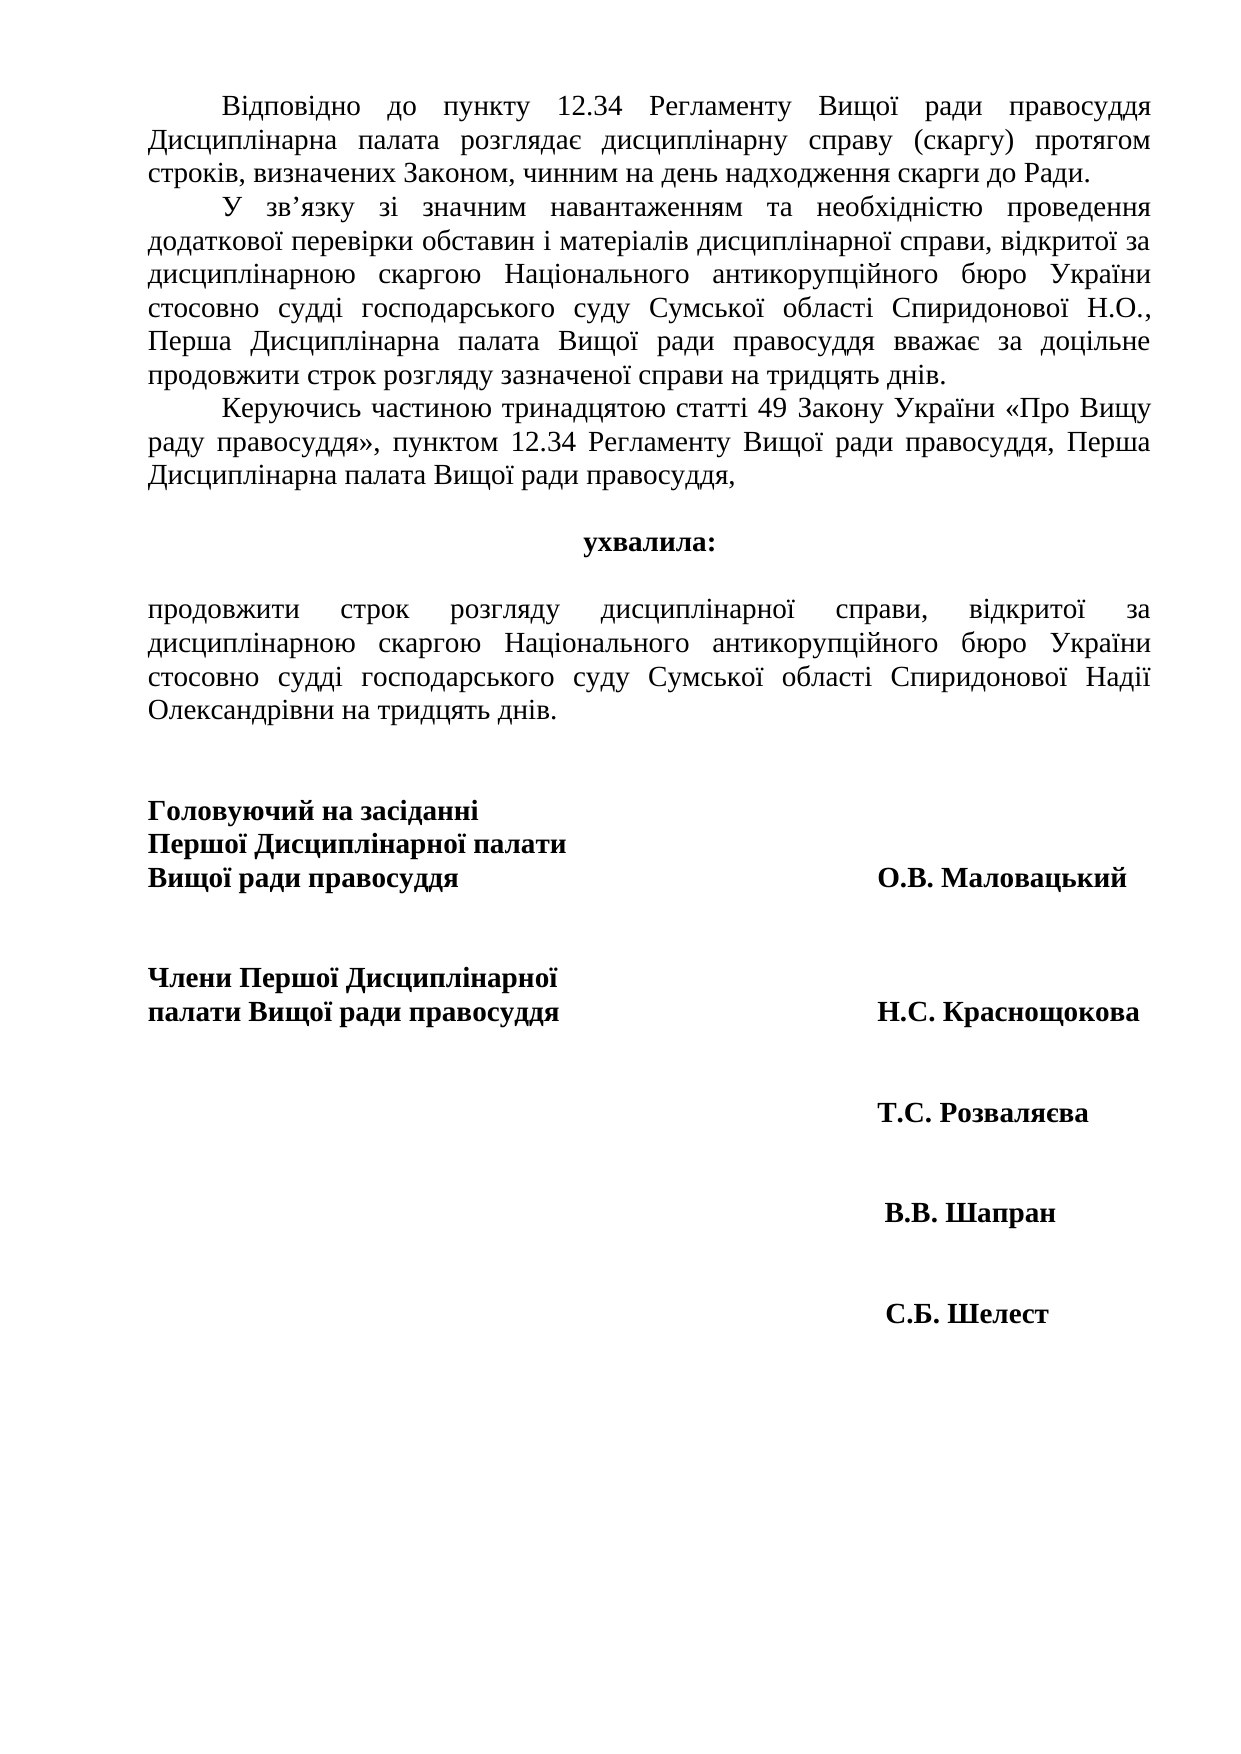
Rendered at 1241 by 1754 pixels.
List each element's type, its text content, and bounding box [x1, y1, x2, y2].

text Т.С. Розваляєва [148, 1095, 1152, 1128]
text Вищої ради правосуддя О.В. Маловацький [148, 860, 1152, 893]
text В.В. Шапран [148, 1195, 1152, 1229]
text Керуючись частиною тринадцятою статті 49 Закону України «Про Вищу раду правосуддя», пунктом 12.34 Регламенту Вищої ради правосуддя, Перша Дисциплінарна палата Вищої ради правосуддя, [148, 390, 1152, 491]
text Головуючий на засіданні [148, 793, 1152, 826]
text продовжити строк розгляду дисциплінарної справи, відкритої за дисциплінарною скаргою Національного антикорупційного бюро України стосовно судді господарського суду Сумської області Спиридонової Надії Олександрівни на тридцять днів. [148, 592, 1152, 726]
text У зв’язку зі значним навантаженням та необхідністю проведення додаткової перевірки обставин і матеріалів дисциплінарної справи, відкритої за дисциплінарною скаргою Національного антикорупційного бюро України стосовно судді господарського суду Сумської області Спиридонової Н.О., Перша Дисциплінарна палата Вищої ради правосуддя вважає за доцільне продовжити строк розгляду зазначеної справи на тридцять днів. [148, 189, 1152, 390]
text Першої Дисциплінарної палати [148, 826, 1152, 860]
text Відповідно до пункту 12.34 Регламенту Вищої ради правосуддя Дисциплінарна палата розглядає дисциплінарну справу (скаргу) протягом строків, визначених Законом, чинним на день надходження скарги до Ради. [148, 88, 1152, 189]
text ухвалила: [148, 524, 1152, 558]
text С.Б. Шелест [811, 1296, 1152, 1329]
text Члени Першої Дисциплінарної [148, 961, 1152, 994]
text палати Вищої ради правосуддя Н.С. Краснощокова [148, 994, 1152, 1028]
